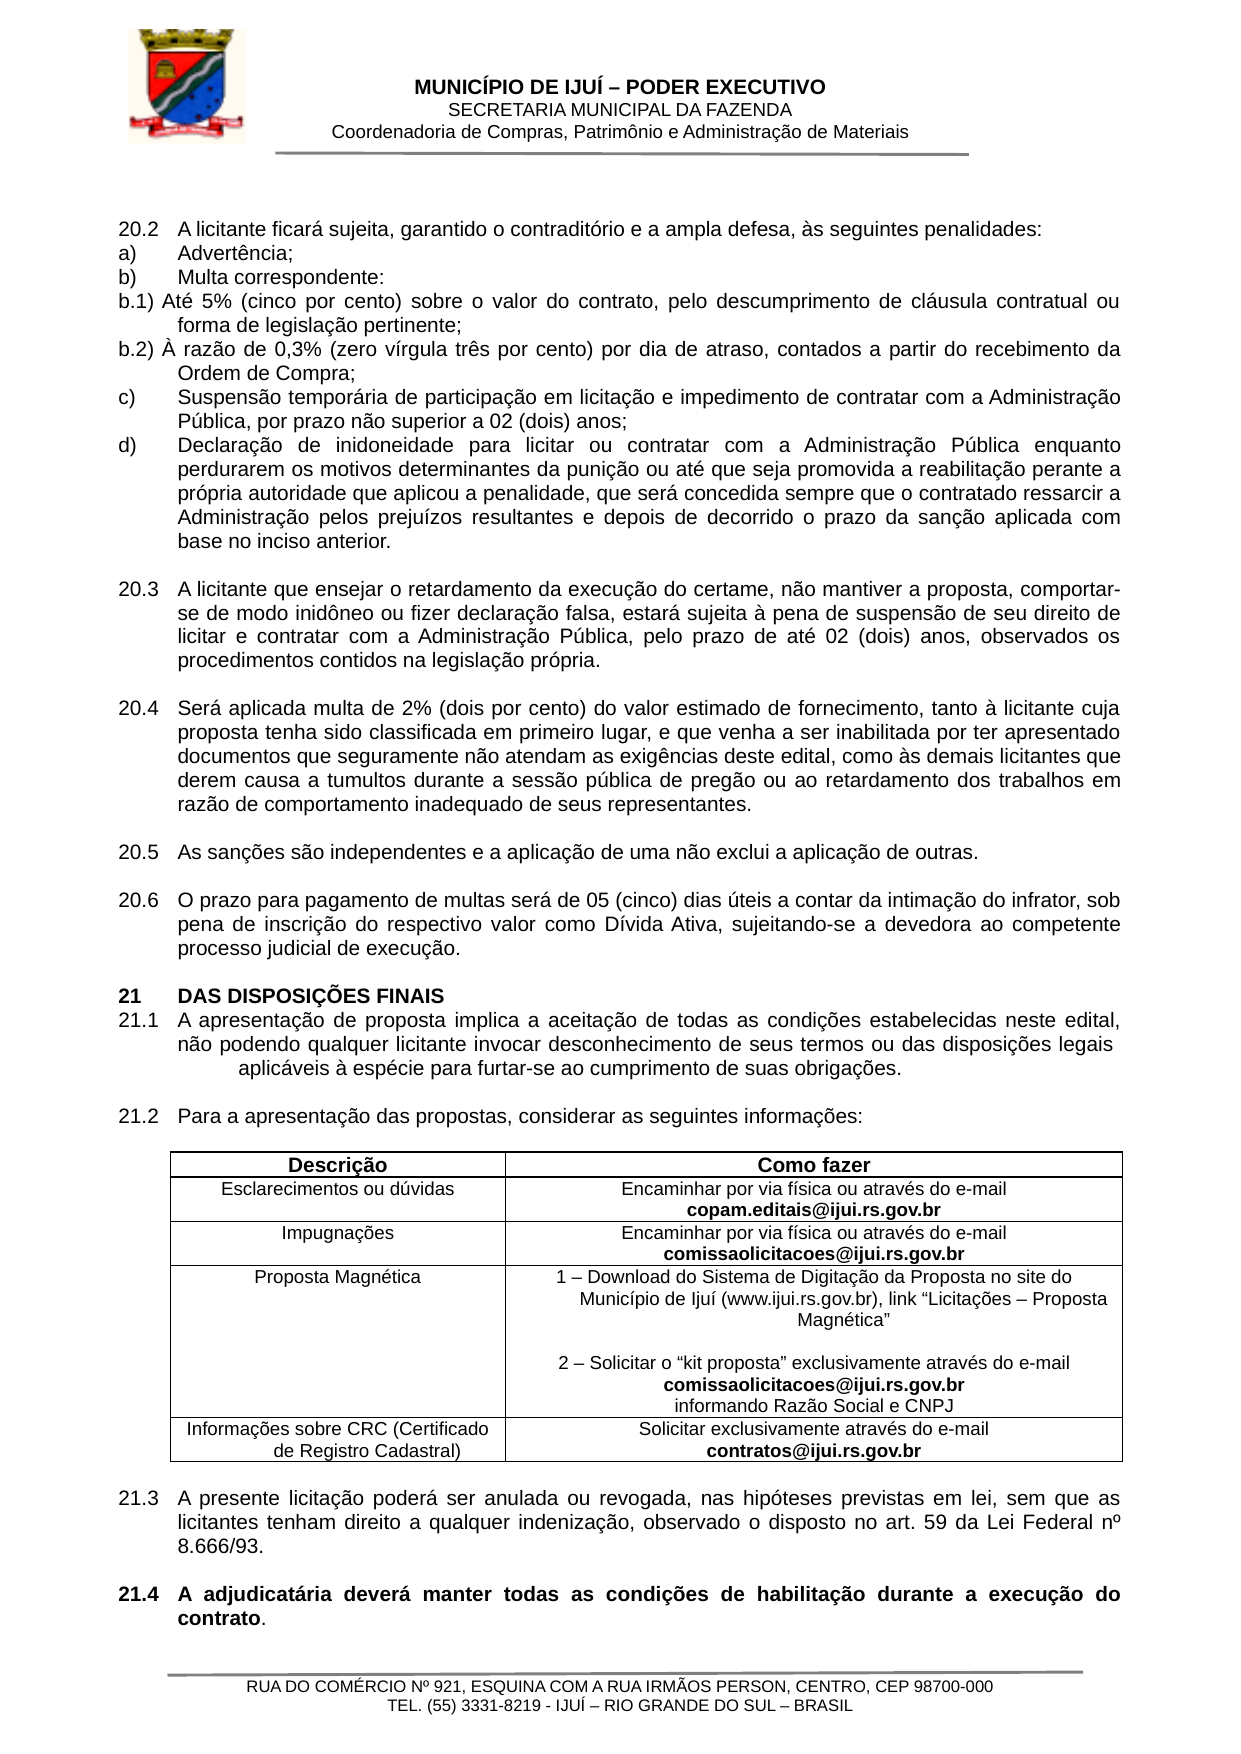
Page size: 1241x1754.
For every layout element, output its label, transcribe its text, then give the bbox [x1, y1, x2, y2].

table_cell Encaminhar por via física ou através do e-mail comissaolicitacoes@ijui.rs.gov.br [506, 1222, 1122, 1265]
table_cell 1 – Download do Sistema de Digitação da Proposta no site do Município de Ijuí (www.ijui.rs.gov.br), link “Licitações – Proposta Magnética” 2 – Solicitar o “kit proposta” exclusivamente através do e-mail comissaolicitacoes@ijui.rs.gov.br informando Razão Social e CNPJ [506, 1266, 1122, 1417]
text 20.2 A licitante ficará sujeita, garantido o contraditório e a ampla defesa, às seguintes penalidades: [118, 217, 1122, 241]
table_cell Impugnações [171, 1222, 505, 1265]
text 21.1 A apresentação de proposta implica a aceitação de todas as condições estabelecidas neste edital, não podendo qualquer licitante invocar desconhecimento de seus termos ou das disposições legais aplicáveis à espécie para furtar-se ao cumprimento de suas obrigações. [118, 1008, 1122, 1079]
table_cell Esclarecimentos ou dúvidas [171, 1178, 505, 1221]
table_cell Proposta Magnética [171, 1266, 505, 1417]
text 20.3 A licitante que ensejar o retardamento da execução do certame, não mantiver a proposta, comportar-se de modo inidôneo ou fizer declaração falsa, estará sujeita à pena de suspensão de seu direito de licitar e contratar com a Administração Pública, pelo prazo de até 02 (dois) anos, observados os procedimentos contidos na legislação própria. [118, 576, 1122, 672]
list Suspensão temporária de participação em licitação e impedimento de contratar com a Administração Pública, por prazo não superior a 02 (dois) anos; [118, 385, 1122, 433]
list Advertência; [118, 241, 1122, 265]
text 21.2 Para a apresentação das propostas, considerar as seguintes informações: [118, 1103, 1122, 1127]
text 20.5 As sanções são independentes e a aplicação de uma não exclui a aplicação de outras. [118, 840, 1122, 864]
text b.1) Até 5% (cinco por cento) sobre o valor do contrato, pelo descumprimento de cláusula contratual ou forma de legislação pertinente; [118, 289, 1122, 337]
list Declaração de inidoneidade para licitar ou contratar com a Administração Pública enquanto perdurarem os motivos determinantes da punição ou até que seja promovida a reabilitação perante a própria autoridade que aplicou a penalidade, que será concedida sempre que o contratado ressarcir a Administração pelos prejuízos resultantes e depois de decorrido o prazo da sanção aplicada com base no inciso anterior. [118, 433, 1122, 552]
table_cell Solicitar exclusivamente através do e-mail contratos@ijui.rs.gov.br [506, 1418, 1122, 1461]
text 20.4 Será aplicada multa de 2% (dois por cento) do valor estimado de fornecimento, tanto à licitante cuja proposta tenha sido classificada em primeiro lugar, e que venha a ser inabilitada por ter apresentado documentos que seguramente não atendam as exigências deste edital, como às demais licitantes que derem causa a tumultos durante a sessão pública de pregão ou ao retardamento dos trabalhos em razão de comportamento inadequado de seus representantes. [118, 696, 1122, 816]
picture [126, 29, 247, 146]
text 21 DAS DISPOSIÇÕES FINAIS [118, 984, 1122, 1008]
text 21.4 A adjudicatária deverá manter todas as condições de habilitação durante a execução do contrato. [118, 1582, 1122, 1630]
text 20.6 O prazo para pagamento de multas será de 05 (cinco) dias úteis a contar da intimação do infrator, sob pena de inscrição do respectivo valor como Dívida Ativa, sujeitando-se a devedora ao competente processo judicial de execução. [118, 888, 1122, 960]
text b.2) À razão de 0,3% (zero vírgula três por cento) por dia de atraso, contados a partir do recebimento da Ordem de Compra; [118, 337, 1122, 385]
text 21.3 A presente licitação poderá ser anulada ou revogada, nas hipóteses previstas em lei, sem que as licitantes tenham direito a qualquer indenização, observado o disposto no art. 59 da Lei Federal nº 8.666/93. [118, 1486, 1122, 1558]
table_cell Encaminhar por via física ou através do e-mail copam.editais@ijui.rs.gov.br [506, 1178, 1122, 1221]
table_header Como fazer [506, 1153, 1122, 1176]
table_header Descrição [171, 1153, 505, 1176]
list Multa correspondente: [118, 265, 1122, 289]
table_cell Informações sobre CRC (Certificado de Registro Cadastral) [171, 1418, 505, 1461]
